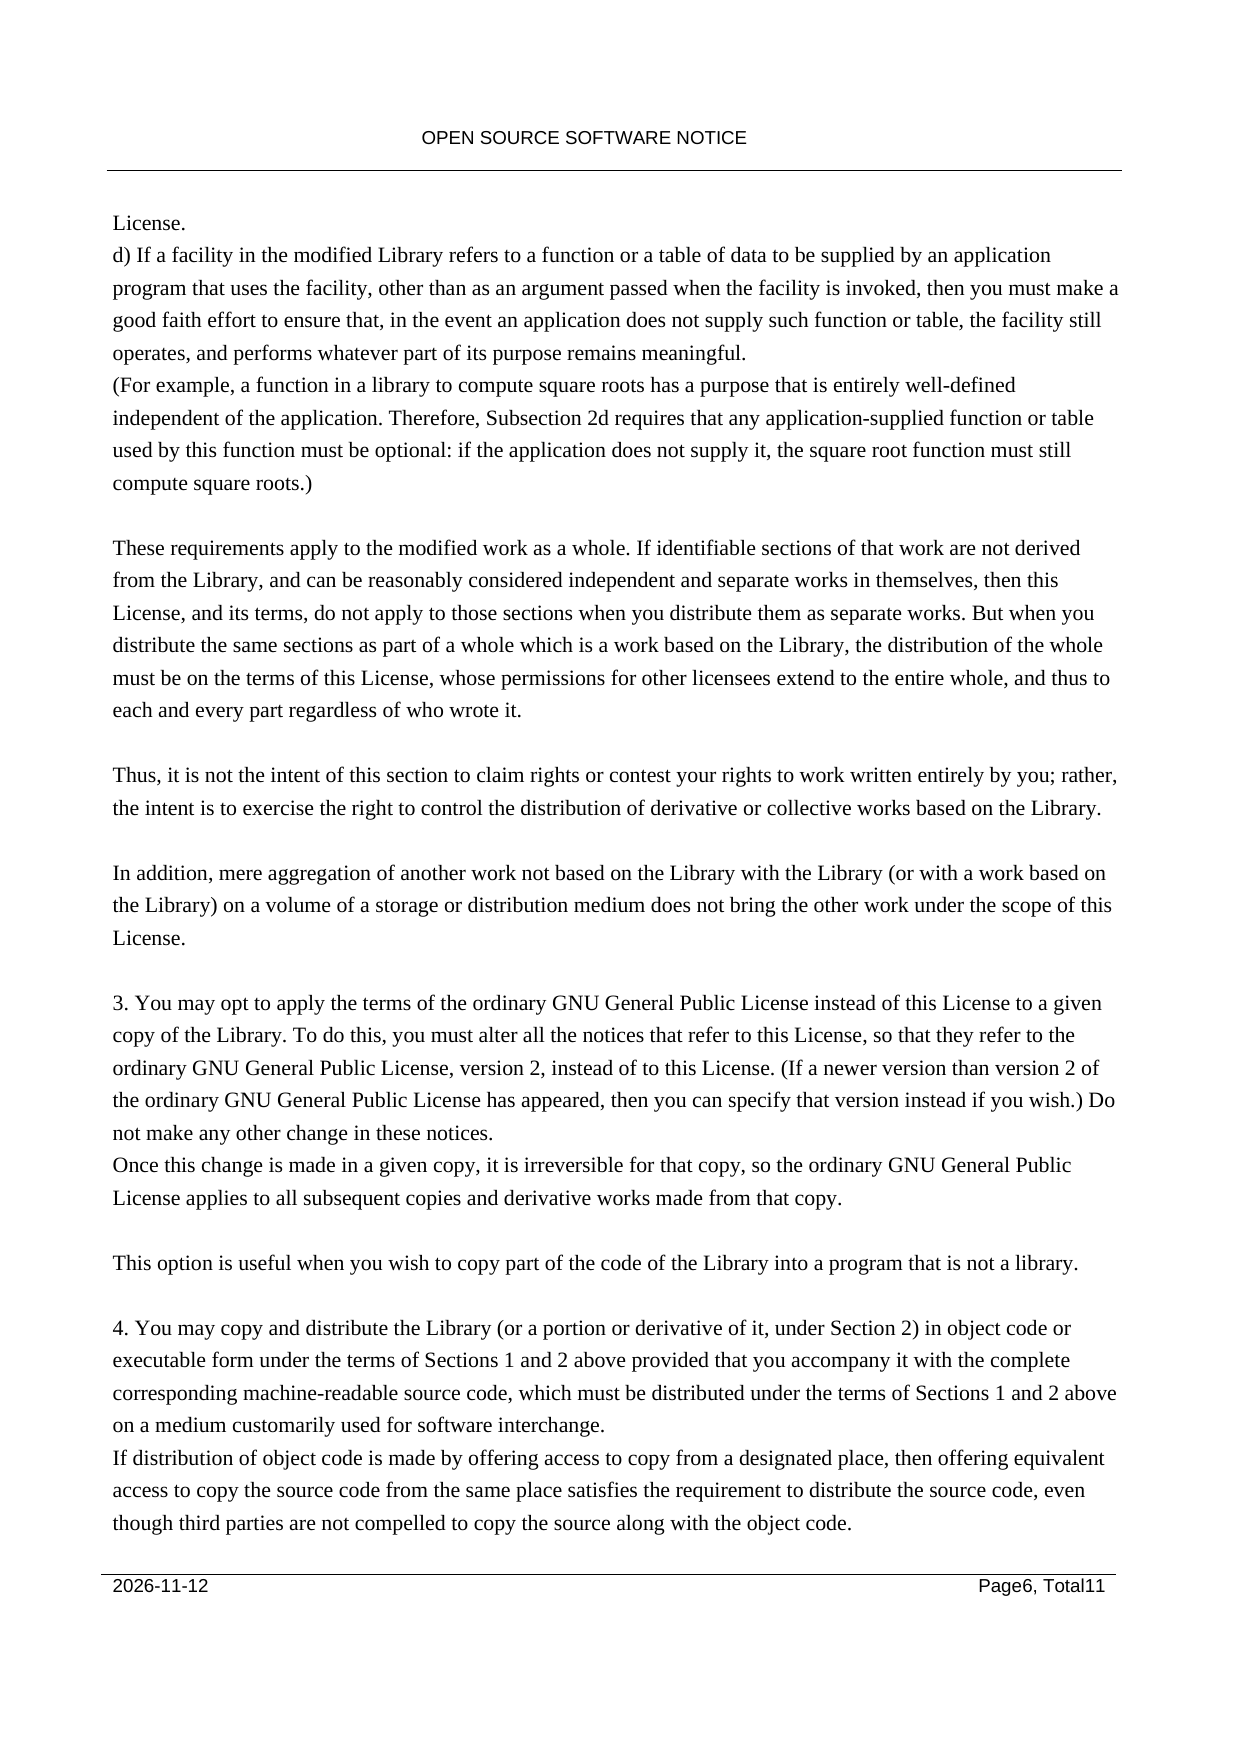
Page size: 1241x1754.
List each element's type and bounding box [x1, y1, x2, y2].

text [112, 206, 1128, 1539]
